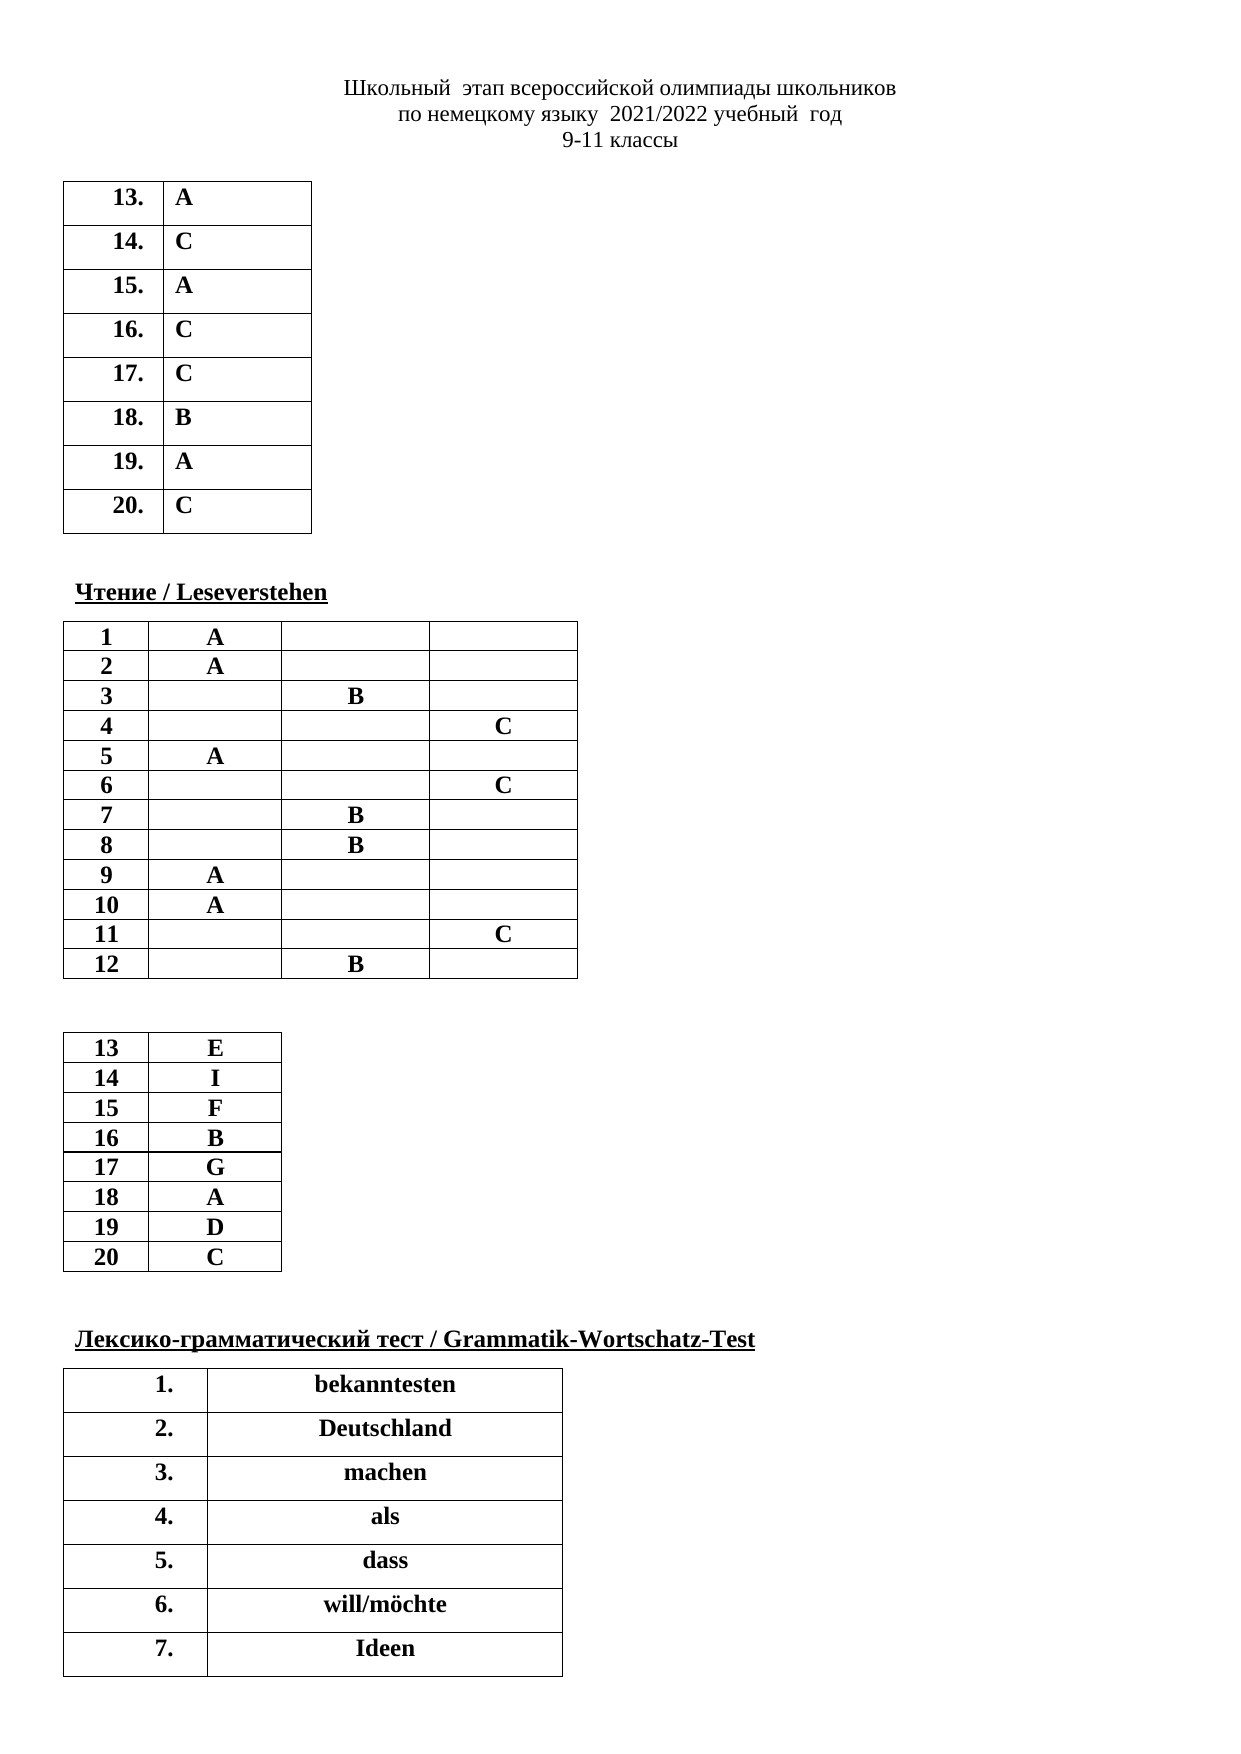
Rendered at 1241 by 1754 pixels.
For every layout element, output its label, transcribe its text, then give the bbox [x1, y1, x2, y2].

table_cell dass [208, 1545, 562, 1588]
table_cell [282, 890, 429, 918]
table_cell Ideen [208, 1633, 562, 1676]
table_cell A [149, 741, 281, 769]
table_cell 4 [64, 711, 148, 740]
table_header [282, 622, 429, 650]
table_cell A [164, 446, 311, 489]
table_cell [149, 949, 281, 978]
table_cell 11 [64, 920, 148, 948]
table_cell als [208, 1501, 562, 1544]
table_cell B [282, 681, 429, 710]
table_cell [430, 741, 577, 769]
table_cell A [164, 182, 311, 225]
table_cell [64, 182, 163, 225]
table_cell [282, 741, 429, 769]
table_cell [64, 1545, 207, 1588]
table_cell [430, 681, 577, 710]
table_cell 5 [64, 741, 148, 769]
table_cell [149, 920, 281, 948]
table_header bekanntesten [208, 1369, 562, 1412]
table_cell [282, 860, 429, 889]
table_cell [64, 270, 163, 313]
table_cell 7 [64, 800, 148, 829]
table_cell [64, 402, 163, 445]
table_cell B [282, 949, 429, 978]
table_cell C [149, 1242, 281, 1271]
table_header 13 [64, 1033, 148, 1062]
table_cell [64, 358, 163, 401]
table_cell [64, 1633, 207, 1676]
table_cell C [430, 771, 577, 799]
table_cell B [149, 1123, 281, 1151]
table_cell [149, 830, 281, 859]
table_cell 16 [64, 1123, 148, 1151]
table_cell [282, 711, 429, 740]
table_cell [430, 890, 577, 918]
table_header [64, 1369, 207, 1412]
table_cell [64, 1501, 207, 1544]
table_cell C [164, 226, 311, 269]
table_cell B [282, 800, 429, 829]
table_cell A [164, 270, 311, 313]
table_cell C [430, 711, 577, 740]
table_cell will/möchte [208, 1589, 562, 1632]
table_cell A [149, 890, 281, 918]
subtitle Чтение / Leseverstehen [75, 577, 1165, 606]
table_cell C [164, 490, 311, 533]
table_cell [149, 711, 281, 740]
table_header 1 [64, 622, 148, 650]
table_cell A [149, 860, 281, 889]
table_cell 19 [64, 1212, 148, 1241]
table_cell [430, 860, 577, 889]
table_header [430, 622, 577, 650]
table_cell [282, 920, 429, 948]
table_cell D [149, 1212, 281, 1241]
table_cell 12 [64, 949, 148, 978]
table_cell [149, 800, 281, 829]
table_cell 8 [64, 830, 148, 859]
table_cell 15 [64, 1093, 148, 1122]
table_cell [64, 1457, 207, 1500]
table_cell C [164, 358, 311, 401]
table_cell A [149, 1182, 281, 1211]
table_cell 14 [64, 1063, 148, 1092]
table_cell 6 [64, 771, 148, 799]
table_cell 17 [64, 1153, 148, 1181]
table_cell [149, 681, 281, 710]
table_cell [430, 949, 577, 978]
table_cell 10 [64, 890, 148, 918]
table_cell Deutschland [208, 1413, 562, 1456]
table_cell [64, 446, 163, 489]
table_cell [430, 651, 577, 680]
table_header A [149, 622, 281, 650]
table_cell B [282, 830, 429, 859]
table_cell A [149, 651, 281, 680]
table_cell C [164, 314, 311, 357]
table_cell F [149, 1093, 281, 1122]
table_cell [64, 314, 163, 357]
table_cell G [149, 1153, 281, 1181]
table_cell [64, 1589, 207, 1632]
subtitle Лексико-грамматический тест / Grammatik-Wortschatz-Test [75, 1324, 1165, 1353]
table_cell [64, 226, 163, 269]
table_cell 2 [64, 651, 148, 680]
table_header E [149, 1033, 281, 1062]
table_cell [430, 830, 577, 859]
table_cell [64, 1413, 207, 1456]
table_cell B [164, 402, 311, 445]
table_cell [149, 771, 281, 799]
table_cell 18 [64, 1182, 148, 1211]
table_cell 9 [64, 860, 148, 889]
table_cell [430, 800, 577, 829]
table_cell 20 [64, 1242, 148, 1271]
table_cell machen [208, 1457, 562, 1500]
table_cell C [430, 920, 577, 948]
table_cell 3 [64, 681, 148, 710]
table_cell [64, 490, 163, 533]
table_cell I [149, 1063, 281, 1092]
table_cell [282, 651, 429, 680]
table_cell [282, 771, 429, 799]
